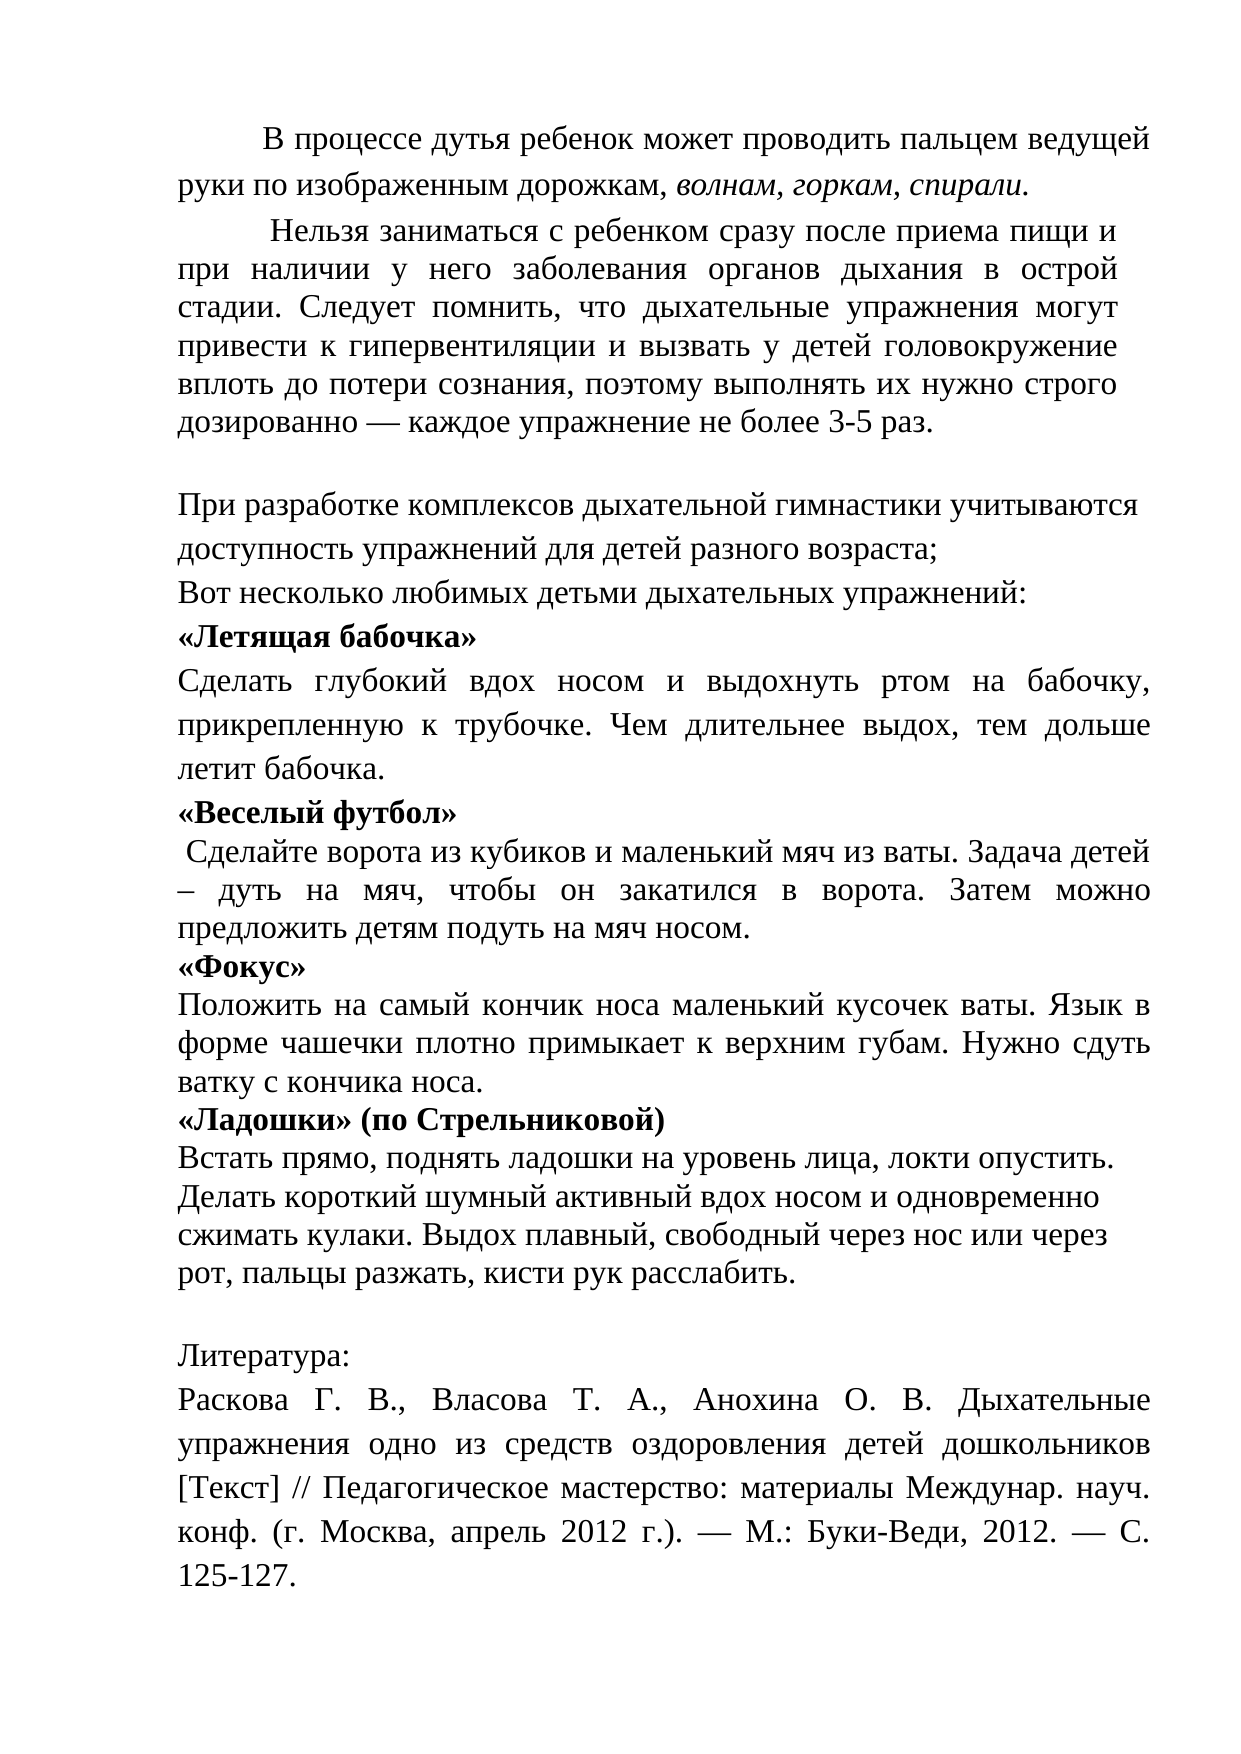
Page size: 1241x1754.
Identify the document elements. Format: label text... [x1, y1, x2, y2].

text «Веселый футбол» [177, 792, 1152, 831]
text Сделать глубокий вдох носом и выдохнуть ртом на бабочку, прикрепленную к трубочке. Чем длительнее выдох, тем дольше летит бабочка. [177, 660, 1152, 787]
text В процессе дутья ребенок может проводить пальцем ведущей руки по изображенным дорожкам, волнам, горкам, спирали. [177, 118, 1152, 202]
text Делать короткий шумный активный вдох носом и одновременно сжимать кулаки. Выдох плавный, свободный через нос или через рот, пальцы разжать, кисти рук расслабить. [177, 1176, 1152, 1291]
text «Летящая бабочка» [177, 616, 1152, 654]
text Нельзя заниматься с ребенком сразу после приема пищи и при наличии у него заболевания органов дыхания в острой стадии. Следует помнить, что дыхательные упражнения могут привести к гипервентиляции и вызвать у детей головокружение вплоть до потери сознания, поэтому выполнять их нужно строго дозированно — каждое упражнение не более 3-5 раз. [177, 210, 1119, 440]
text Раскова Г. В., Власова Т. А., Анохина О. В. Дыхательные упражнения одно из средств оздоровления детей дошкольников [Текст] // Педагогическое мастерство: материалы Междунар. науч. конф. (г. Москва, апрель 2012 г.). — М.: Буки-Веди, 2012. — С. 125-127. [177, 1379, 1152, 1593]
text Литература: [177, 1335, 1152, 1373]
text При разработке комплексов дыхательной гимнастики учитываются доступность упражнений для детей разного возраста; [177, 440, 1139, 566]
text «Фокус» [177, 946, 1152, 984]
text «Ладошки» (по Стрельниковой) [177, 1099, 1152, 1137]
text Встать прямо, поднять ладошки на уровень лица, локти опустить. [177, 1137, 1152, 1176]
text Положить на самый кончик носа маленький кусочек ваты. Язык в форме чашечки плотно примыкает к верхним губам. Нужно сдуть ватку с кончика носа. [177, 984, 1152, 1099]
text Вот несколько любимых детьми дыхательных упражнений: [177, 572, 1152, 611]
text Сделайте ворота из кубиков и маленький мяч из ваты. Задача детей – дуть на мяч, чтобы он закатился в ворота. Затем можно предложить детям подуть на мяч носом. [177, 907, 1152, 946]
